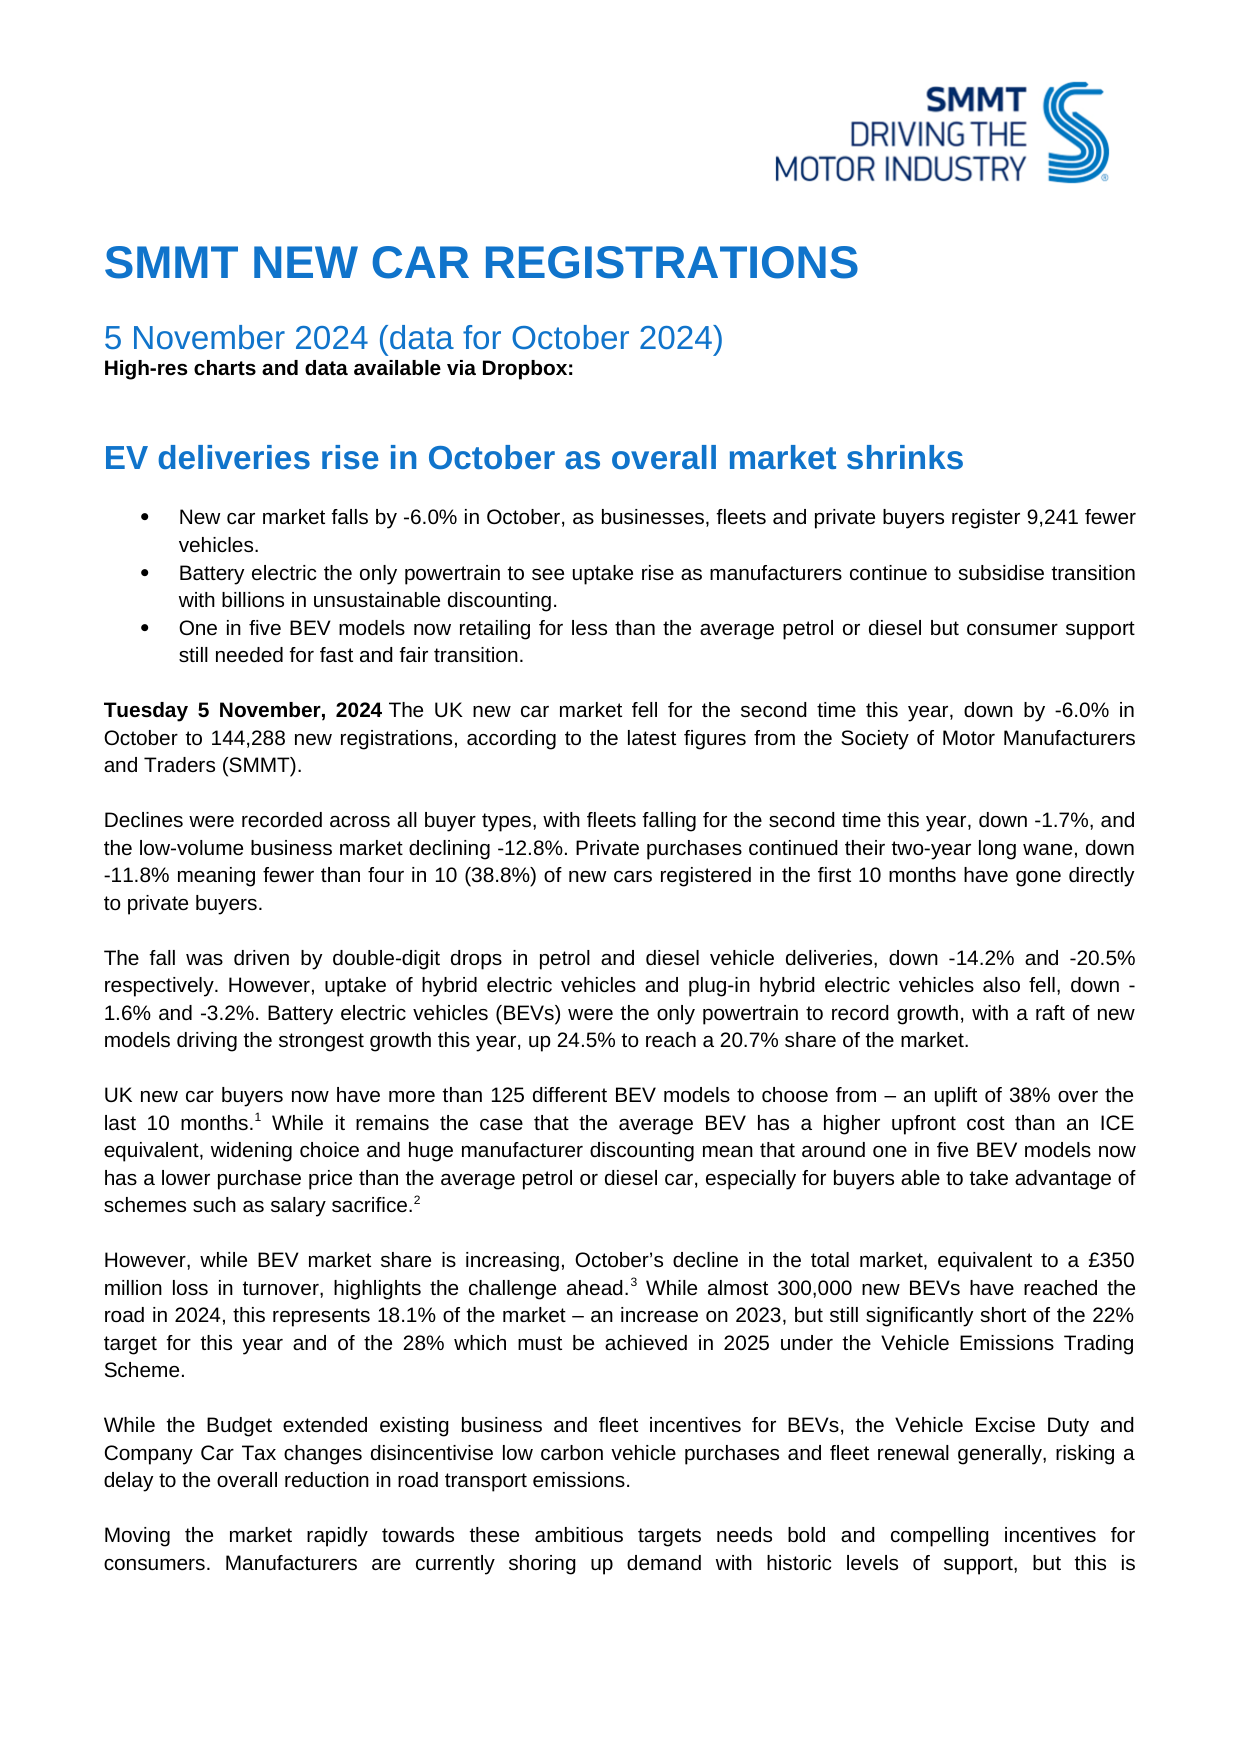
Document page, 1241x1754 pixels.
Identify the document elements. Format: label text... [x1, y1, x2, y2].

text UK new car buyers now have more than 125 different BEV models to choose from – an uplift of 38% over the last 10 months.1 While it remains the case that the average BEV has a higher upfront cost than an ICE equivalent, widening choice and huge manufacturer discounting mean that around one in five BEV models now has a lower purchase price than the average petrol or diesel car, especially for buyers able to take advantage of schemes such as salary sacrifice.2 [103, 1083, 1137, 1217]
text However, while BEV market share is increasing, October’s decline in the total market, equivalent to a £350 million loss in turnover, highlights the challenge ahead.3 While almost 300,000 new BEVs have reached the road in 2024, this represents 18.1% of the market – an increase on 2023, but still significantly short of the 22% target for this year and of the 28% which must be achieved in 2025 under the Vehicle Emissions Trading Scheme. [103, 1248, 1137, 1382]
text 5 November 2024 (data for October 2024) High-res charts and data available via Dropbox: [103, 318, 1137, 380]
text While the Budget extended existing business and fleet incentives for BEVs, the Vehicle Excise Duty and Company Car Tax changes disincentivise low carbon vehicle purchases and fleet renewal generally, risking a delay to the overall reduction in road transport emissions. [103, 1413, 1137, 1492]
text SMMT NEW CAR REGISTRATIONS [103, 236, 1137, 288]
text Declines were recorded across all buyer types, with fleets falling for the second time this year, down -1.7%, and the low-volume business market declining -12.8%. Private purchases continued their two-year long wane, down -11.8% meaning fewer than four in 10 (38.8%) of new cars registered in the first 10 months have gone directly to private buyers. [103, 808, 1137, 914]
picture [750, 59, 1138, 207]
list New car market falls by -6.0% in October, as businesses, fleets and private buyers register 9,241 fewer vehicles. [141, 505, 1137, 557]
text The fall was driven by double-digit drops in petrol and diesel vehicle deliveries, down -14.2% and -20.5% respectively. However, uptake of hybrid electric vehicles and plug-in hybrid electric vehicles also fell, down -1.6% and -3.2%. Battery electric vehicles (BEVs) were the only powertrain to record growth, with a raft of new models driving the strongest growth this year, up 24.5% to reach a 20.7% share of the market. [103, 946, 1137, 1052]
text Tuesday 5 November, 2024 The UK new car market fell for the second time this year, down by -6.0% in October to 144,288 new registrations, according to the latest figures from the Society of Motor Manufacturers and Traders (SMMT). [103, 698, 1137, 777]
list One in five BEV models now retailing for less than the average petrol or diesel but consumer support still needed for fast and fair transition. [141, 615, 1137, 667]
list Battery electric the only powertrain to see uptake rise as manufacturers continue to subsidise transition with billions in unsustainable discounting. [141, 560, 1137, 612]
text EV deliveries rise in October as overall market shrinks [103, 438, 1137, 476]
